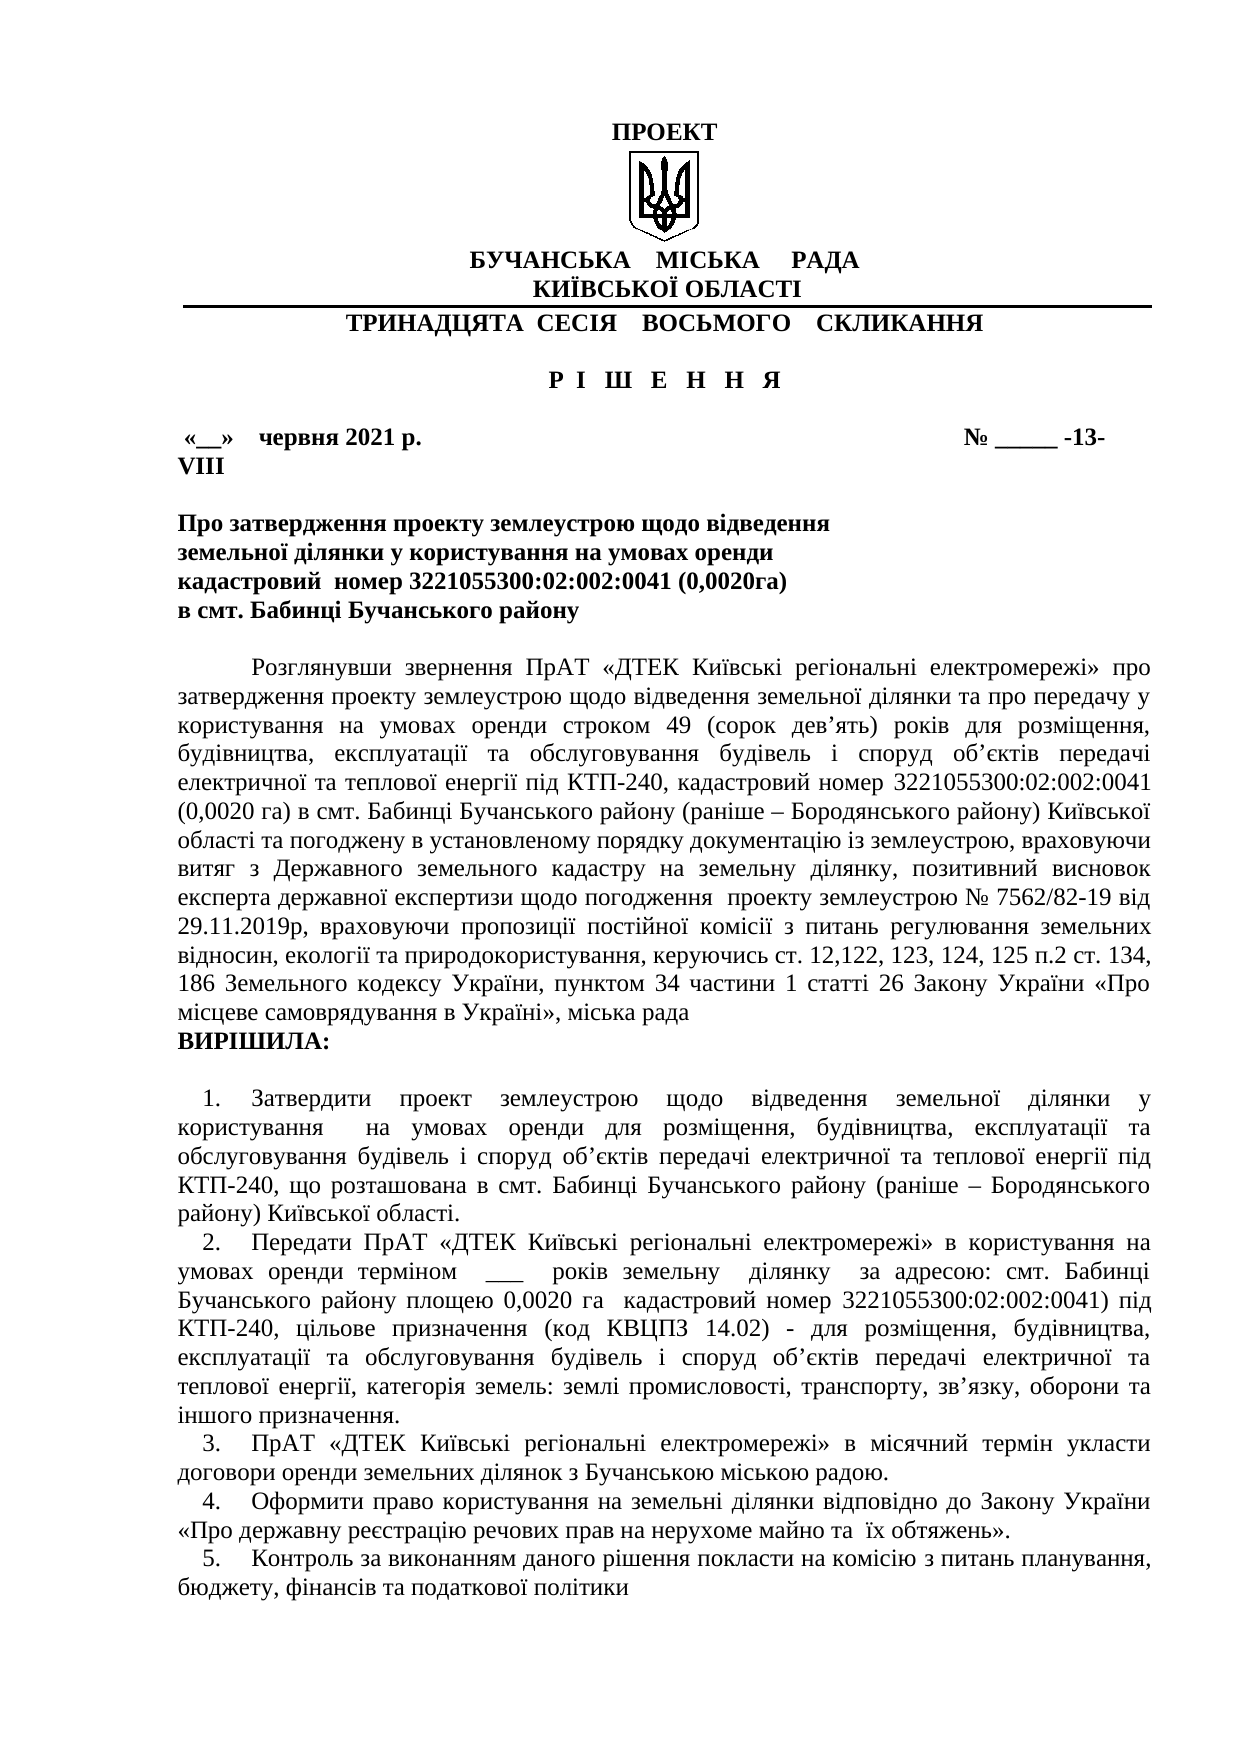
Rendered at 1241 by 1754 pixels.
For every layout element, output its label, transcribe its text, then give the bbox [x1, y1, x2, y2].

text земельної ділянки у користування на умовах оренди [177, 537, 1152, 566]
text БУЧАНСЬКА МІСЬКА РАДА [177, 245, 1152, 274]
list ПрАТ «ДТЕК Київські регіональні електромережі» в місячний термін укласти договори оренди земельних ділянок з Бучанською міською радою. [177, 1428, 1152, 1486]
text кадастровий номер 3221055300:02:002:0041 (0,0020га) [177, 566, 1152, 595]
subtitle Р І Ш Е Н Н Я [177, 366, 1152, 394]
list Передати ПрАТ «ДТЕК Київські регіональні електромережі» в користування на умовах оренди терміном ___ років земельну ділянку за адресою: смт. Бабинці Бучанського району площею 0,0020 га кадастровий номер 3221055300:02:002:0041) під КТП-240, цільове призначення (код КВЦПЗ 14.02) - для розміщення, будівництва, експлуатації та обслуговування будівель і споруд об’єктів передачі електричної та теплової енергії, категорія земель: землі промисловості, транспорту, зв’язку, оборони та іншого призначення. [177, 1227, 1152, 1428]
text Про затвердження проекту землеустрою щодо відведення [177, 508, 1152, 537]
list Оформити право користування на земельні ділянки відповідно до Закону України «Про державну реєстрацію речових прав на нерухоме майно та їх обтяжень». [177, 1486, 1152, 1543]
list Контроль за виконанням даного рішення покласти на комісію з питань планування, бюджету, фінансів та податкової політики [177, 1543, 1152, 1601]
list Затвердити проект землеустрою щодо відведення земельної ділянки у користування на умовах оренди для розміщення, будівництва, експлуатації та обслуговування будівель і споруд об’єктів передачі електричної та теплової енергії під КТП-240, що розташована в смт. Бабинці Бучанського району (раніше – Бородянського району) Київської області. [177, 1083, 1152, 1227]
subtitle ПРОЕКТ [177, 117, 1152, 145]
text в смт. Бабинці Бучанського району [177, 595, 1152, 623]
text ТРИНАДЦЯТА СЕСІЯ ВОСЬМОГО СКЛИКАННЯ [177, 308, 1152, 337]
text Розглянувши звернення ПрАТ «ДТЕК Київські регіональні електромережі» про затвердження проекту землеустрою щодо відведення земельної ділянки та про передачу у користування на умовах оренди строком 49 (сорок дев’ять) років для розміщення, будівництва, експлуатації та обслуговування будівель і споруд об’єктів передачі електричної та теплової енергії під КТП-240, кадастровий номер 3221055300:02:002:0041 (0,0020 га) в смт. Бабинці Бучанського району (раніше – Бородянського району) Київської області та погоджену в установленому порядку документацію із землеустрою, враховуючи витяг з Державного земельного кадастру на земельну ділянку, позитивний висновок експерта державної експертизи щодо погодження проекту землеустрою № 7562/82-19 від 29.11.2019р, враховуючи пропозиції постійної комісії з питань регулювання земельних відносин, екології та природокористування, керуючись ст. 12,122, 123, 124, 125 п.2 ст. 134, 186 Земельного кодексу України, пунктом 34 частини 1 статті 26 Закону України «Про місцеве самоврядування в Україні», міська рада [177, 652, 1152, 1026]
subtitle «__» червня 2021 р. № _____ -13-VIIІ [177, 422, 1152, 480]
subtitle КИЇВСЬКОЇ ОБЛАСТІ [183, 274, 1152, 305]
text ВИРІШИЛА: [177, 1026, 1152, 1055]
